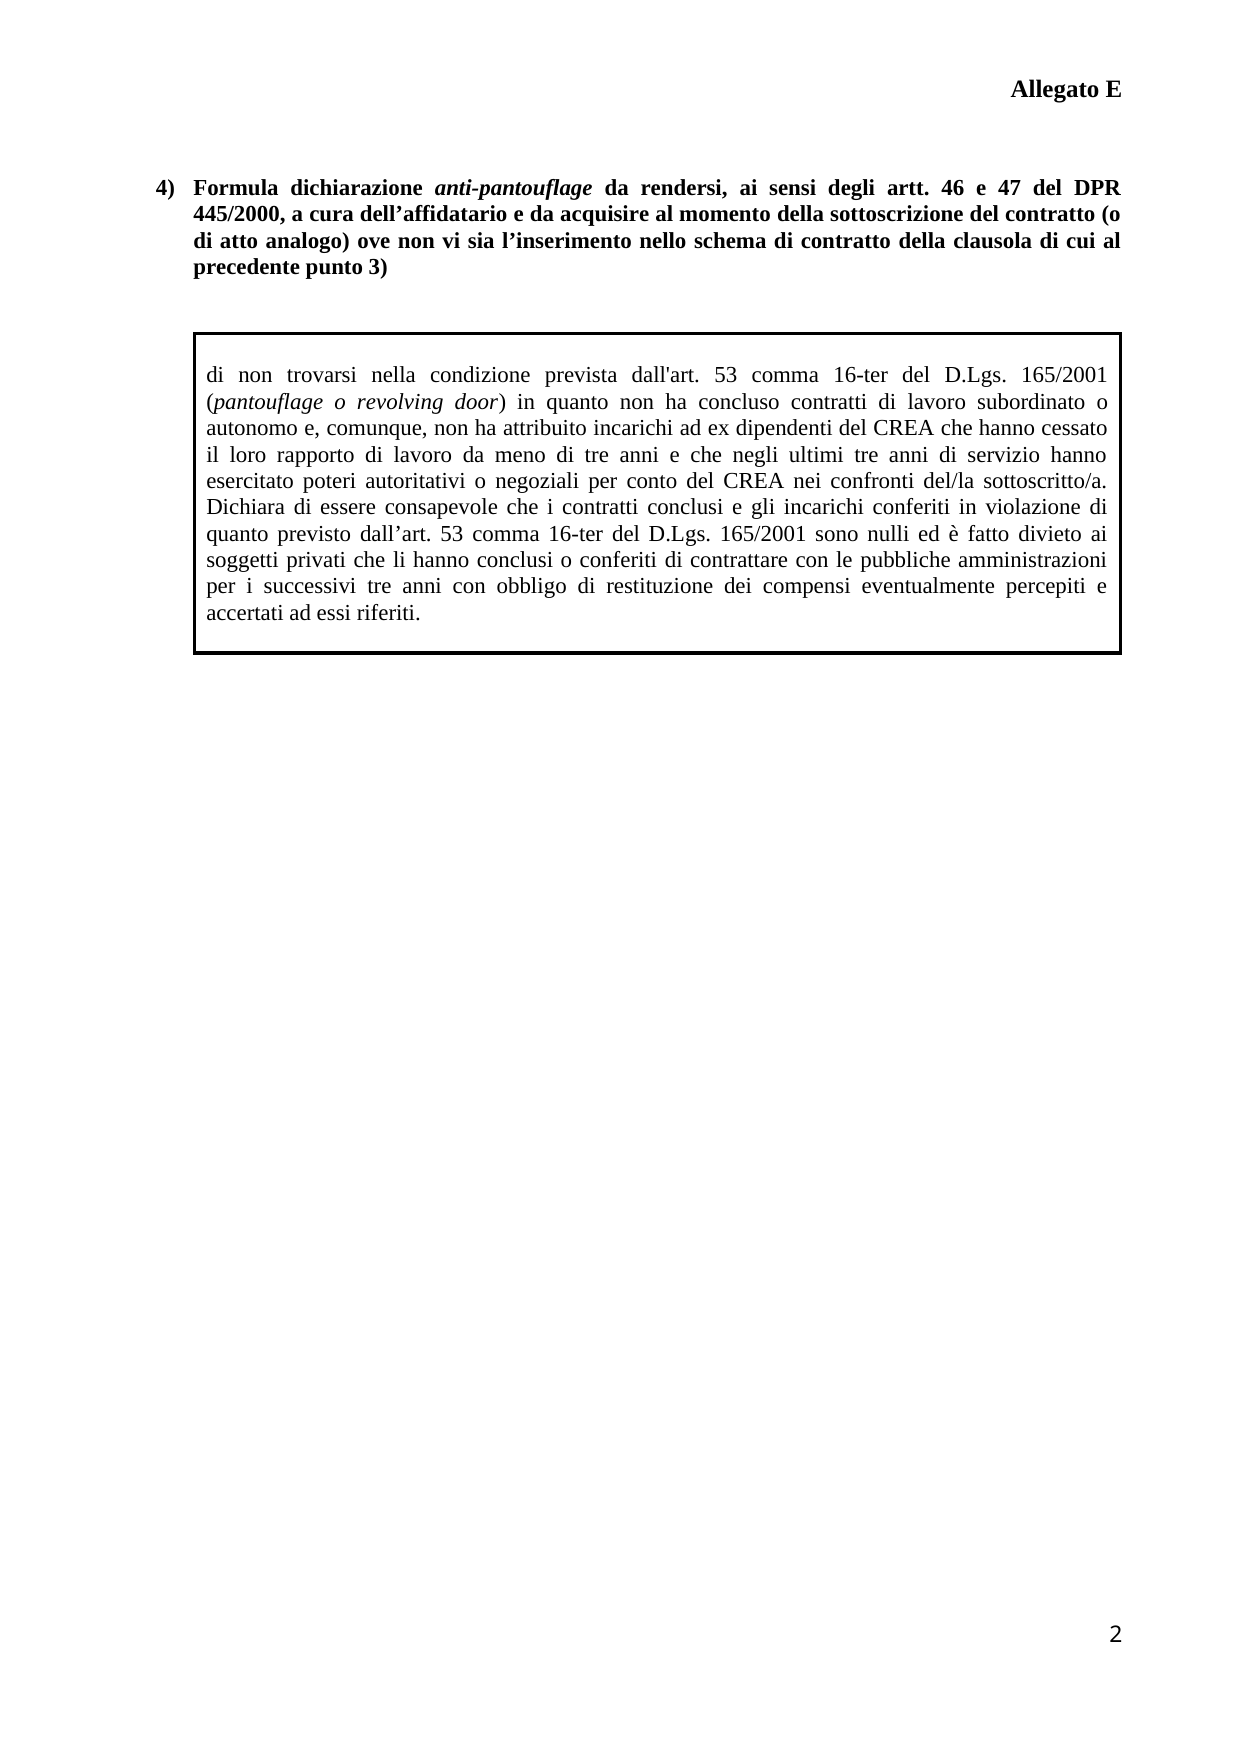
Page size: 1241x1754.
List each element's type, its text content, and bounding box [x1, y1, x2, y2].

table_header di non trovarsi nella condizione prevista dall'art. 53 comma 16-ter del D.Lgs. 165/2001 (pantouflage o revolving door) in quanto non ha concluso contratti di lavoro subordinato o autonomo e, comunque, non ha attribuito incarichi ad ex dipendenti del CREA che hanno cessato il loro rapporto di lavoro da meno di tre anni e che negli ultimi tre anni di servizio hanno esercitato poteri autoritativi o negoziali per conto del CREA nei confronti del/la sottoscritto/a. Dichiara di essere consapevole che i contratti conclusi e gli incarichi conferiti in violazione di quanto previsto dall’art. 53 comma 16-ter del D.Lgs. 165/2001 sono nulli ed è fatto divieto ai soggetti privati che li hanno conclusi o conferiti di contrattare con le pubbliche amministrazioni per i successivi tre anni con obbligo di restituzione dei compensi eventualmente percepiti e accertati ad essi riferiti. [196, 335, 1119, 651]
list Formula dichiarazione anti-pantouflage da rendersi, ai sensi degli artt. 46 e 47 del DPR 445/2000, a cura dell’affidatario e da acquisire al momento della sottoscrizione del contratto (o di atto analogo) ove non vi sia l’inserimento nello schema di contratto della clausola di cui al precedente punto 3) [156, 174, 1122, 279]
